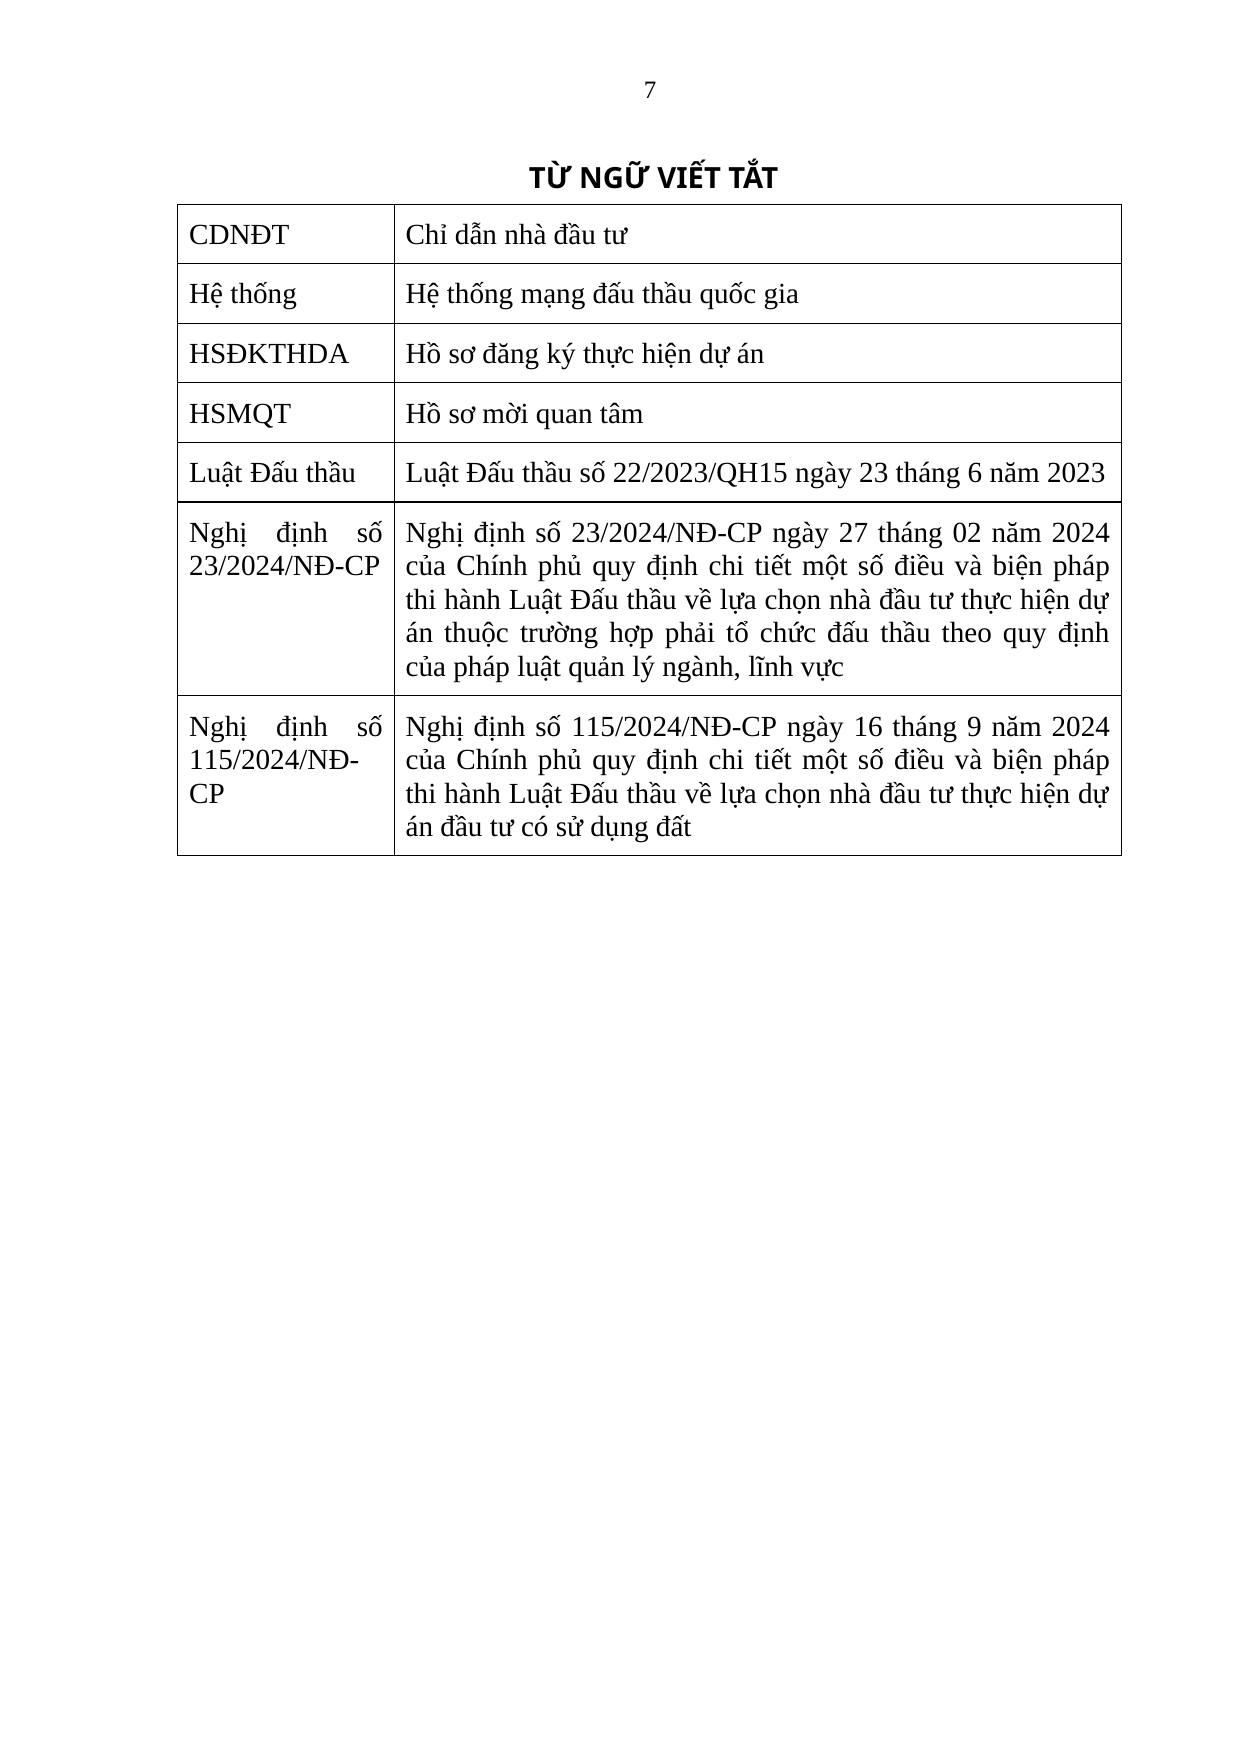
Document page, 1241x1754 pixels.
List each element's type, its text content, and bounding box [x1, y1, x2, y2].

table_cell Hồ sơ đăng ký thực hiện dự án [395, 324, 1121, 382]
table_cell Nghị định số 115/2024/NĐ-CP ngày 16 tháng 9 năm 2024 của Chính phủ quy định chi tiết một số điều và biện pháp thi hành Luật Đấu thầu về lựa chọn nhà đầu tư thực hiện dự án đầu tư có sử dụng đất [395, 696, 1121, 855]
table_cell Hệ thống [178, 264, 394, 323]
table_header Chỉ dẫn nhà đầu tư [395, 205, 1121, 263]
table_cell Hồ sơ mời quan tâm [395, 383, 1121, 442]
table_header CDNĐT [178, 205, 394, 263]
table_cell Luật Đấu thầu [178, 443, 394, 501]
table_cell Nghị định số 23/2024/NĐ-CP [178, 503, 394, 695]
table_cell Nghị định số 23/2024/NĐ-CP ngày 27 tháng 02 năm 2024 của Chính phủ quy định chi tiết một số điều và biện pháp thi hành Luật Đấu thầu về lựa chọn nhà đầu tư thực hiện dự án thuộc trường hợp phải tổ chức đấu thầu theo quy định của pháp luật quản lý ngành, lĩnh vực [395, 503, 1121, 695]
table_cell Nghị định số 115/2024/NĐ-CP [178, 696, 394, 855]
table_cell Hệ thống mạng đấu thầu quốc gia [395, 264, 1121, 323]
subtitle TỪ NGỮ VIẾT TẮT [185, 157, 1122, 197]
table_cell HSMQT [178, 383, 394, 442]
table_cell Luật Đấu thầu số 22/2023/QH15 ngày 23 tháng 6 năm 2023 [395, 443, 1121, 501]
table_cell HSĐKTHDA [178, 324, 394, 382]
